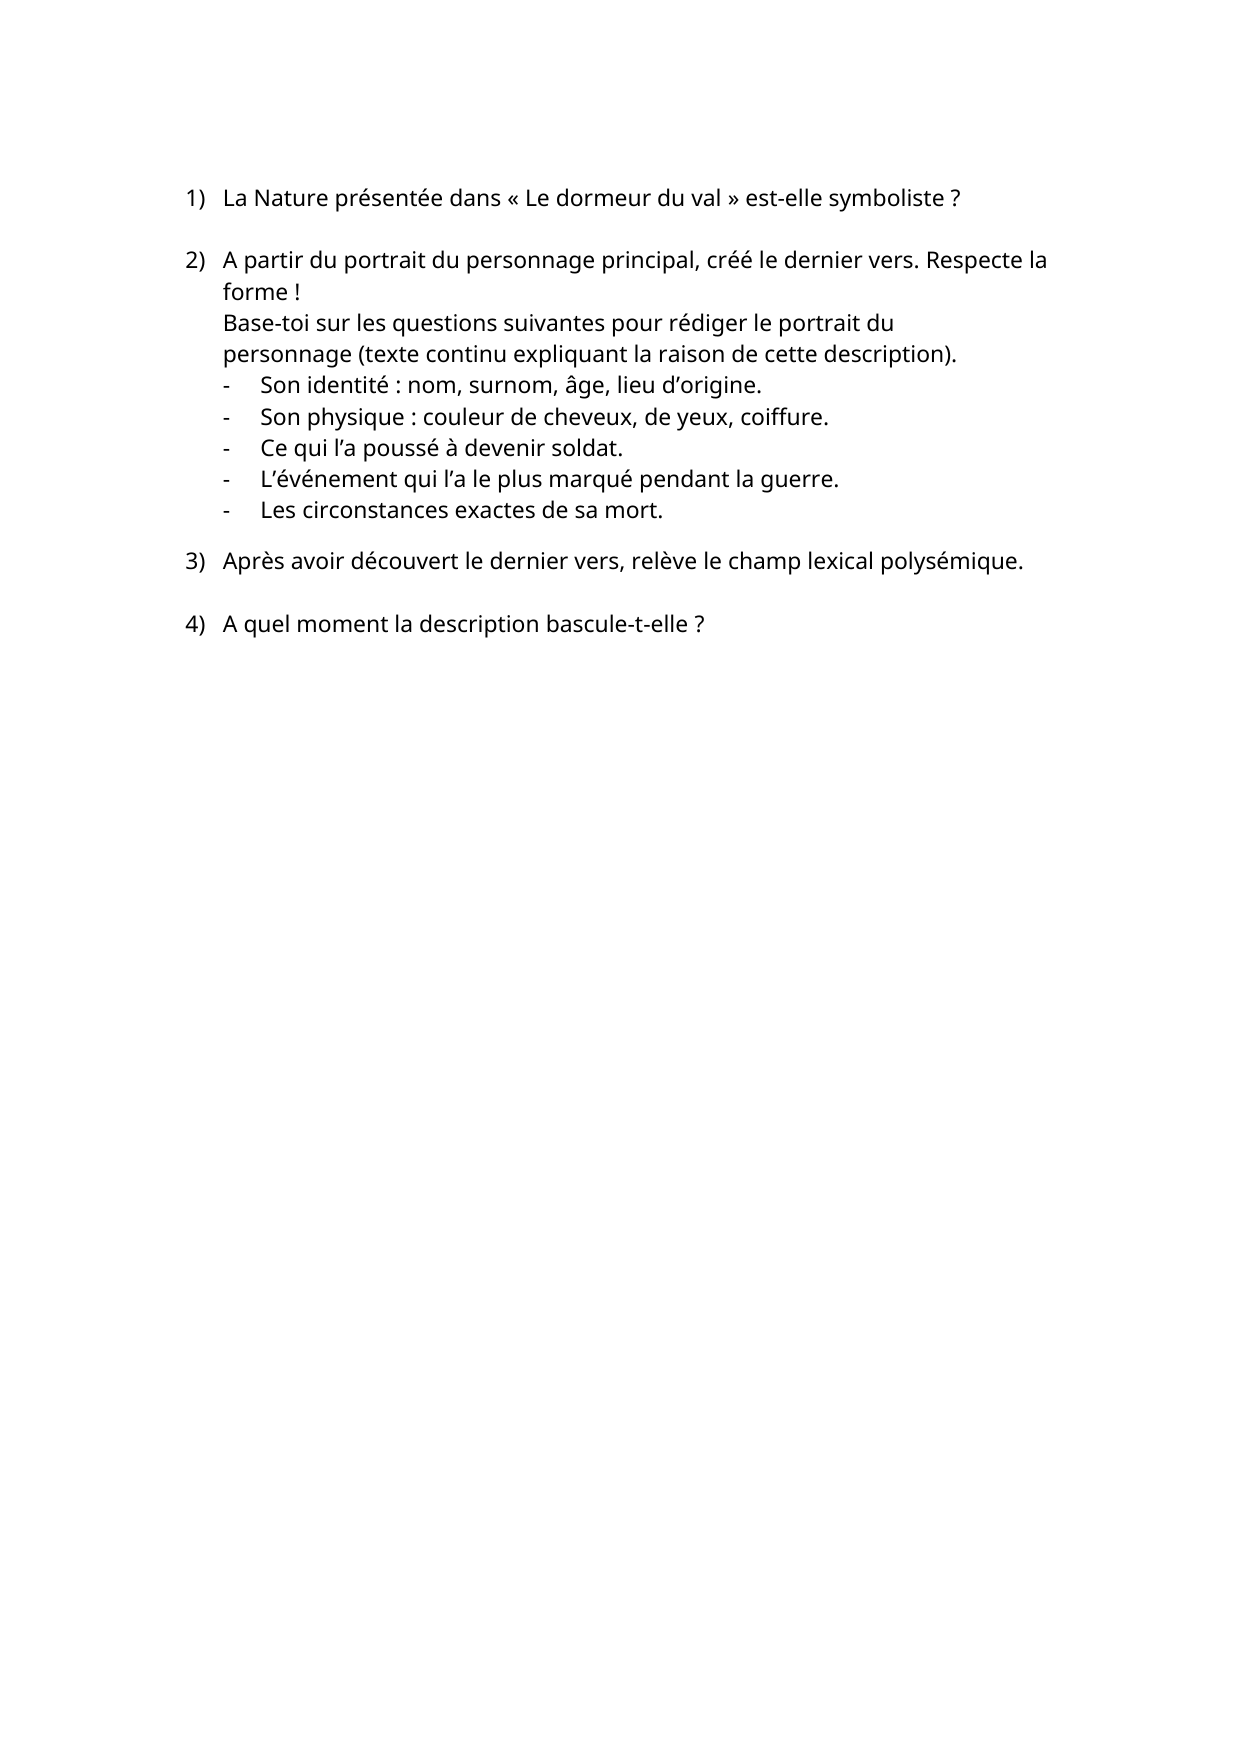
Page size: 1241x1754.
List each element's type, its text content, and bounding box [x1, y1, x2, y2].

list Les circonstances exactes de sa mort. [223, 494, 1093, 525]
list Ce qui l’a poussé à devenir soldat. [223, 432, 1093, 463]
list Base-toi sur les questions suivantes pour rédiger le portrait du personnage (texte continu expliquant la raison de cette description). [223, 307, 1093, 369]
list Après avoir découvert le dernier vers, relève le champ lexical polysémique. [185, 545, 1093, 577]
list Son physique : couleur de cheveux, de yeux, coiffure. [223, 400, 1093, 432]
list Son identité : nom, surnom, âge, lieu d’origine. [223, 369, 1093, 400]
list A quel moment la description bascule-t-elle ? [185, 608, 1093, 639]
list L’événement qui l’a le plus marqué pendant la guerre. [223, 463, 1093, 494]
list A partir du portrait du personnage principal, créé le dernier vers. Respecte la forme ! [185, 244, 1093, 307]
list La Nature présentée dans « Le dormeur du val » est-elle symboliste ? [185, 182, 1093, 213]
